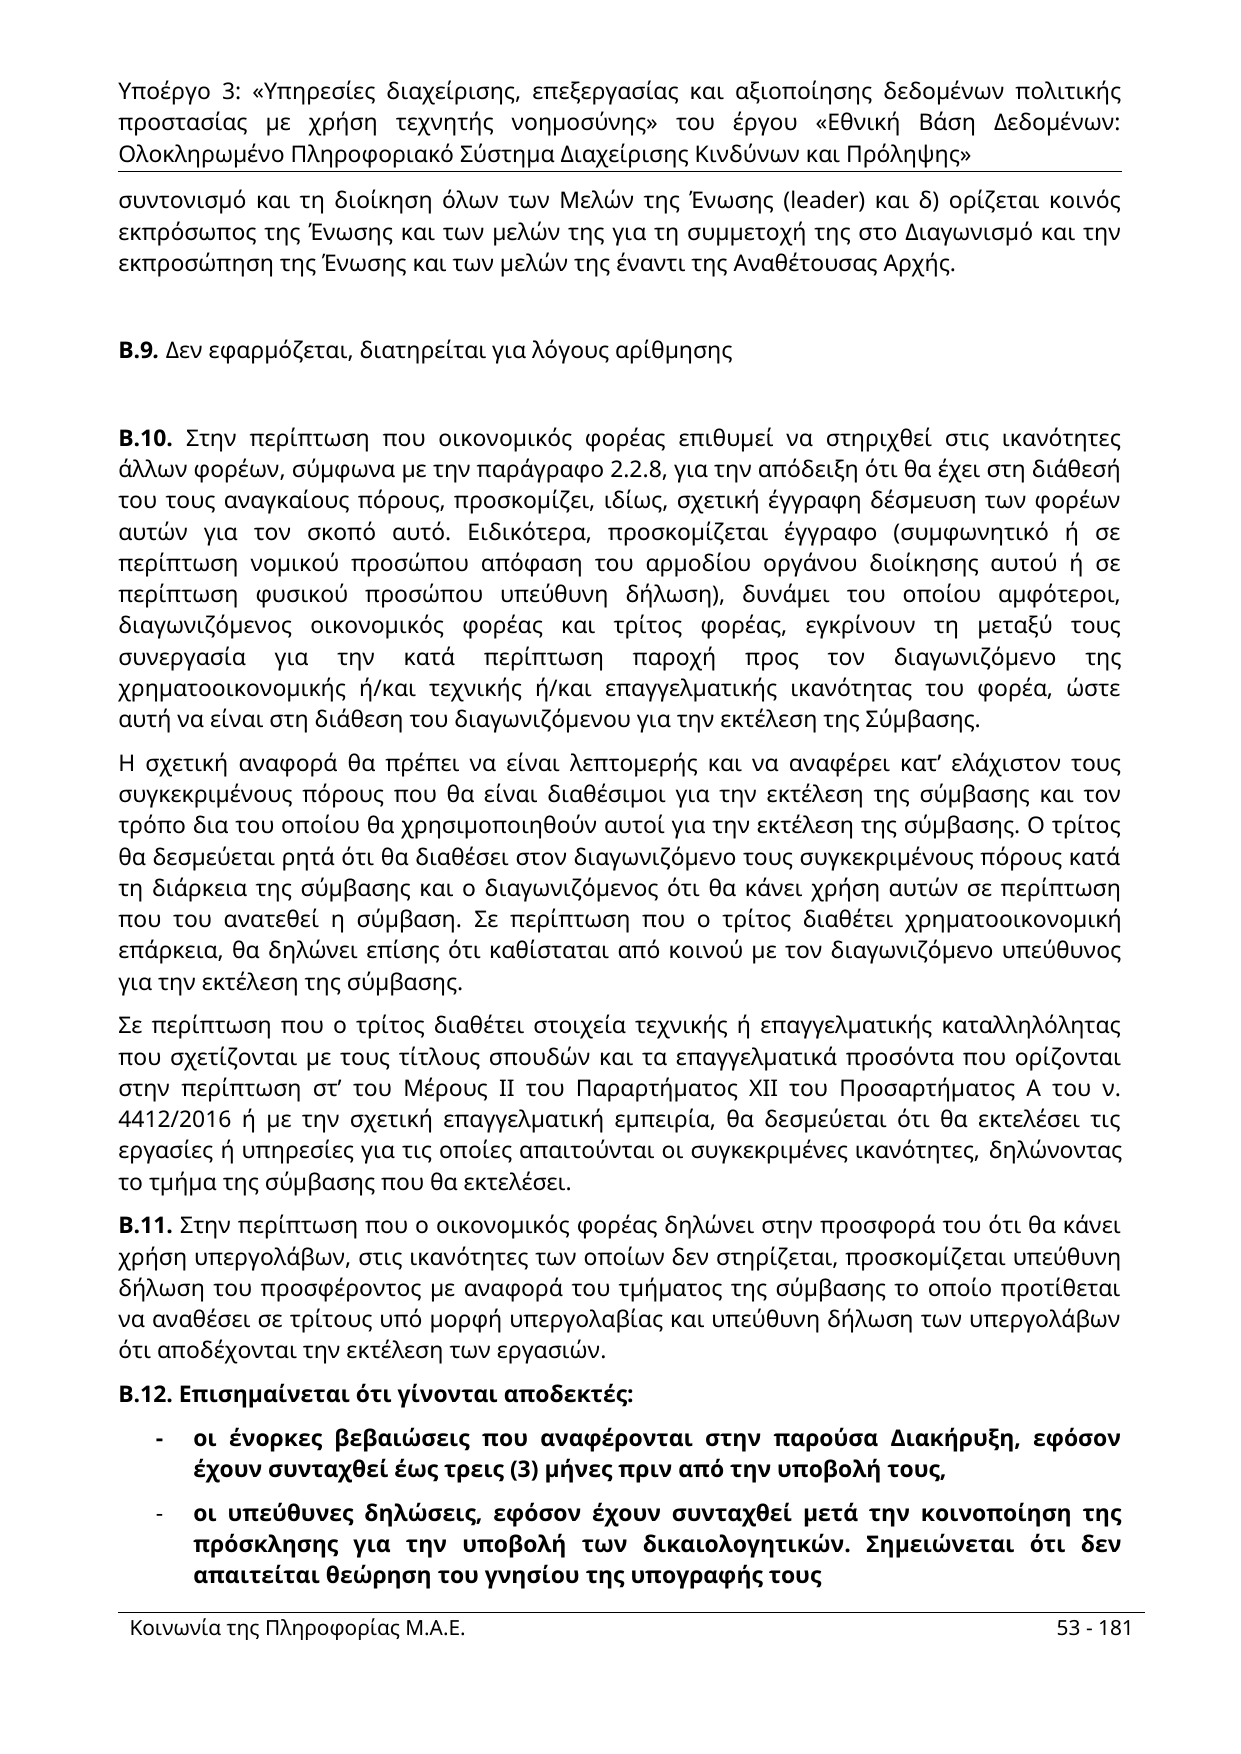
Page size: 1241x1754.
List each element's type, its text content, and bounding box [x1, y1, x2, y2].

list οι ένορκες βεβαιώσεις που αναφέρονται στην παρούσα Διακήρυξη, εφόσον έχουν συνταχθεί έως τρεις (3) μήνες πριν από την υποβολή τους, [156, 1422, 1122, 1484]
text Β.12. Επισημαίνεται ότι γίνονται αποδεκτές: [118, 1378, 1122, 1409]
text Η σχετική αναφορά θα πρέπει να είναι λεπτομερής και να αναφέρει κατ’ ελάχιστον τους συγκεκριμένους πόρους που θα είναι διαθέσιμοι για την εκτέλεση της σύμβασης και τον τρόπο δια του οποίου θα χρησιμοποιηθούν αυτοί για την εκτέλεση της σύμβασης. Ο τρίτος θα δεσμεύεται ρητά ότι θα διαθέσει στον διαγωνιζόμενο τους συγκεκριμένους πόρους κατά τη διάρκεια της σύμβασης και ο διαγωνιζόμενος ότι θα κάνει χρήση αυτών σε περίπτωση που του ανατεθεί η σύμβαση. Σε περίπτωση που ο τρίτος διαθέτει χρηματοοικονομική επάρκεια, θα δηλώνει επίσης ότι καθίσταται από κοινού με τον διαγωνιζόμενο υπεύθυνος για την εκτέλεση της σύμβασης. [118, 747, 1122, 997]
text Σε περίπτωση που ο τρίτος διαθέτει στοιχεία τεχνικής ή επαγγελματικής καταλληλόλητας που σχετίζονται με τους τίτλους σπουδών και τα επαγγελματικά προσόντα που ορίζονται στην περίπτωση στ’ του Μέρους ΙΙ του Παραρτήματος ΧΙΙ του Προσαρτήματος Α του ν. 4412/2016 ή με την σχετική επαγγελματική εμπειρία, θα δεσμεύεται ότι θα εκτελέσει τις εργασίες ή υπηρεσίες για τις οποίες απαιτούνται οι συγκεκριμένες ικανότητες, δηλώνοντας το τμήμα της σύμβασης που θα εκτελέσει. [118, 1009, 1122, 1197]
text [118, 184, 1122, 278]
text Β.11. Στην περίπτωση που ο οικονομικός φορέας δηλώνει στην προσφορά του ότι θα κάνει χρήση υπεργολάβων, στις ικανότητες των οποίων δεν στηρίζεται, προσκομίζεται υπεύθυνη δήλωση του προσφέροντος με αναφορά του τμήματος της σύμβασης το οποίο προτίθεται να αναθέσει σε τρίτους υπό μορφή υπεργολαβίας και υπεύθυνη δήλωση των υπεργολάβων ότι αποδέχονται την εκτέλεση των εργασιών. [118, 1209, 1122, 1366]
text Β.10. Στην περίπτωση που οικονομικός φορέας επιθυμεί να στηριχθεί στις ικανότητες άλλων φορέων, σύμφωνα με την παράγραφο 2.2.8, για την απόδειξη ότι θα έχει στη διάθεσή του τους αναγκαίους πόρους, προσκομίζει, ιδίως, σχετική έγγραφη δέσμευση των φορέων αυτών για τον σκοπό αυτό. Ειδικότερα, προσκομίζεται έγγραφο (συμφωνητικό ή σε περίπτωση νομικού προσώπου απόφαση του αρμοδίου οργάνου διοίκησης αυτού ή σε περίπτωση φυσικού προσώπου υπεύθυνη δήλωση), δυνάμει του οποίου αμφότεροι, διαγωνιζόμενος οικονομικός φορέας και τρίτος φορέας, εγκρίνουν τη μεταξύ τους συνεργασία για την κατά περίπτωση παροχή προς τον διαγωνιζόμενο της χρηματοοικονομικής ή/και τεχνικής ή/και επαγγελματικής ικανότητας του φορέα, ώστε αυτή να είναι στη διάθεση του διαγωνιζόμενου για την εκτέλεση της Σύμβασης. [118, 422, 1122, 734]
list οι υπεύθυνες δηλώσεις, εφόσον έχουν συνταχθεί μετά την κοινοποίηση της πρόσκλησης για την υποβολή των δικαιολογητικών. Σημειώνεται ότι δεν απαιτείται θεώρηση του γνησίου της υπογραφής τους [156, 1497, 1122, 1591]
text Β.9. Δεν εφαρμόζεται, διατηρείται για λόγους αρίθμησης [118, 334, 1122, 366]
